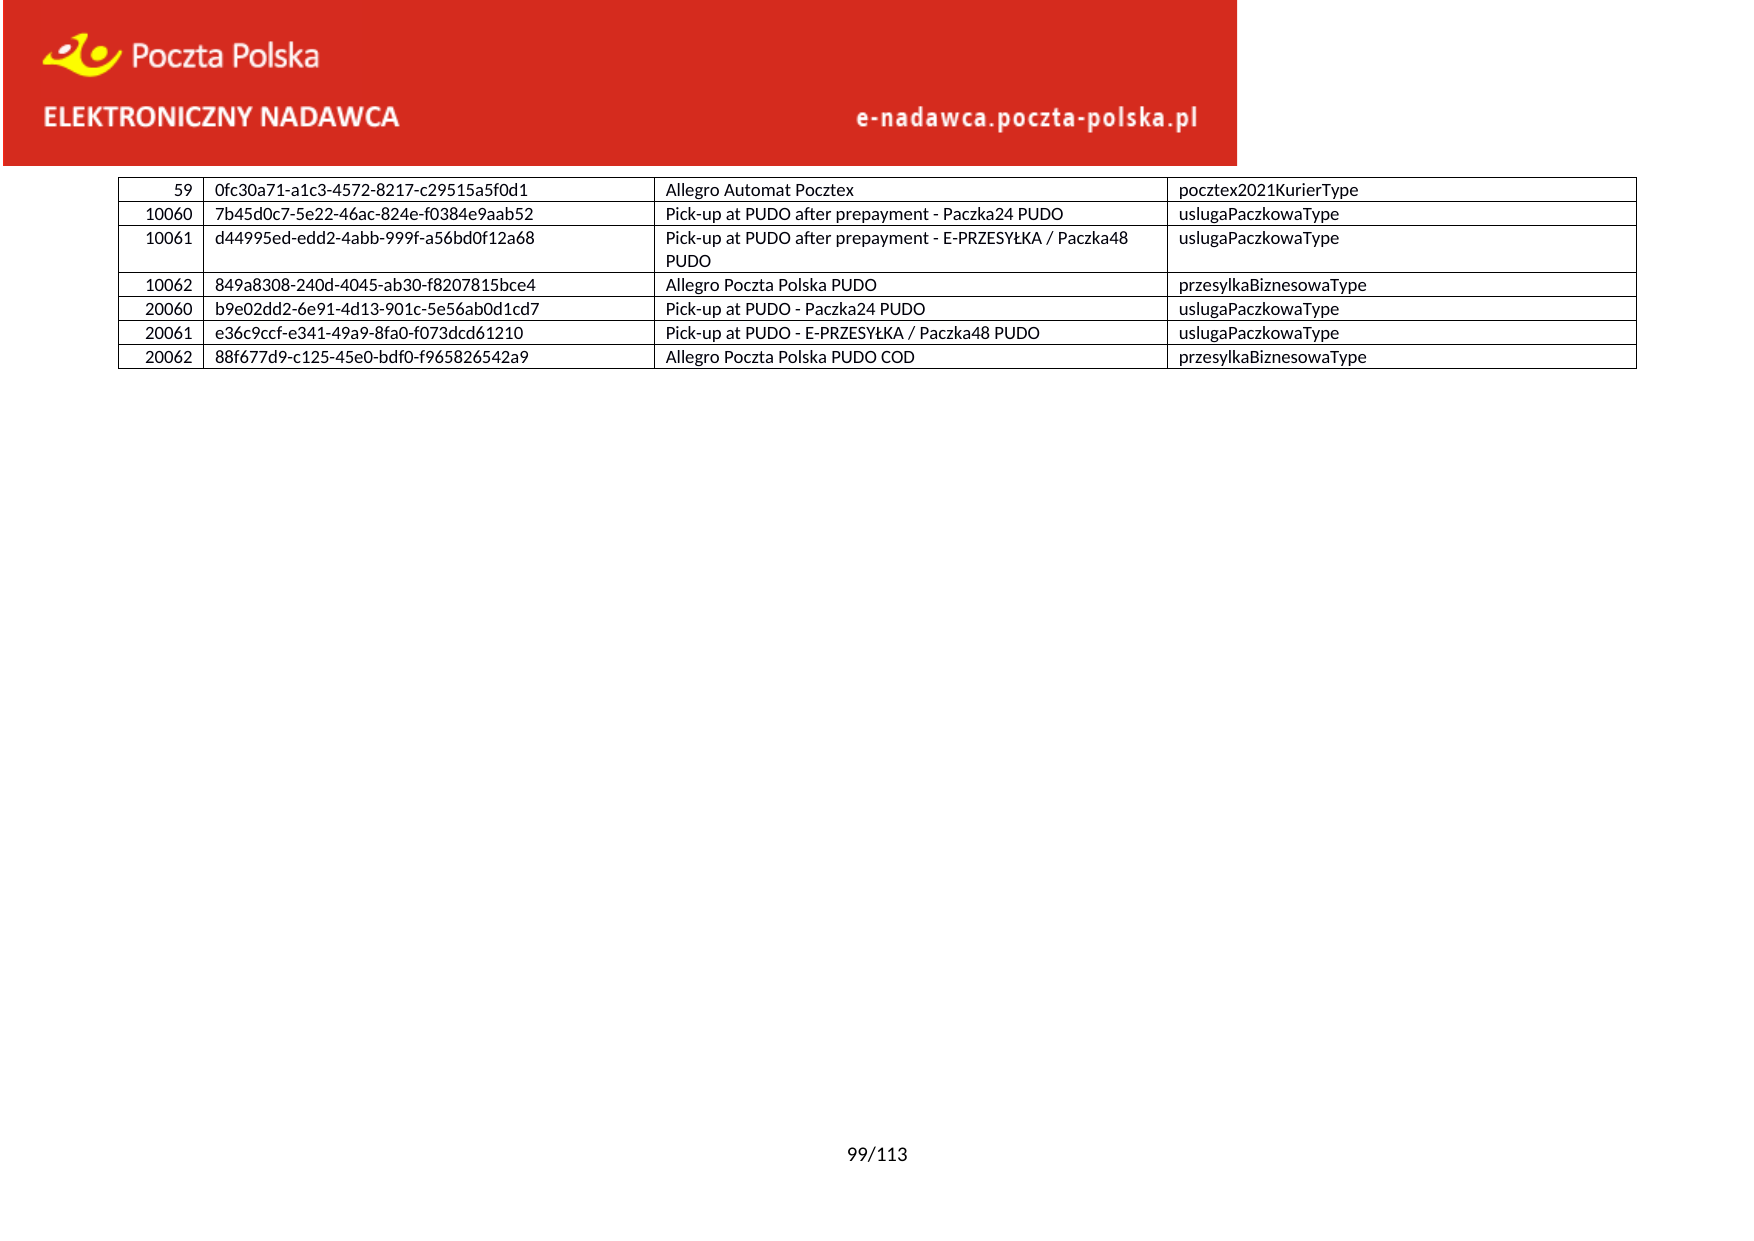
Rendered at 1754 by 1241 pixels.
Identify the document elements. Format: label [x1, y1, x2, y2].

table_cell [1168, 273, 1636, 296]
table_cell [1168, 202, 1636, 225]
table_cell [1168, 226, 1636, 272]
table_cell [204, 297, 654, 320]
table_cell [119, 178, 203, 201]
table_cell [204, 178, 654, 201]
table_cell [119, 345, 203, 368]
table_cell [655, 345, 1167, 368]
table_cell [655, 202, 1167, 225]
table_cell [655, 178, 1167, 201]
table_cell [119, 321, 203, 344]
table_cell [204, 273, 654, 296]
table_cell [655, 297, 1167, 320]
picture [3, 0, 1238, 166]
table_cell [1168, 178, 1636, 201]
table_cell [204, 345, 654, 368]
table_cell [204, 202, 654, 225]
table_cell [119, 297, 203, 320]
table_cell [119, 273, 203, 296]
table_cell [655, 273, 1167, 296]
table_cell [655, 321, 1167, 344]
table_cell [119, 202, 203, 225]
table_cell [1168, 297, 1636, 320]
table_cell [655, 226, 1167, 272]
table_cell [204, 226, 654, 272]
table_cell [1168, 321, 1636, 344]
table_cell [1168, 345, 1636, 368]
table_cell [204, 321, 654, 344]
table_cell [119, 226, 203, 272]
